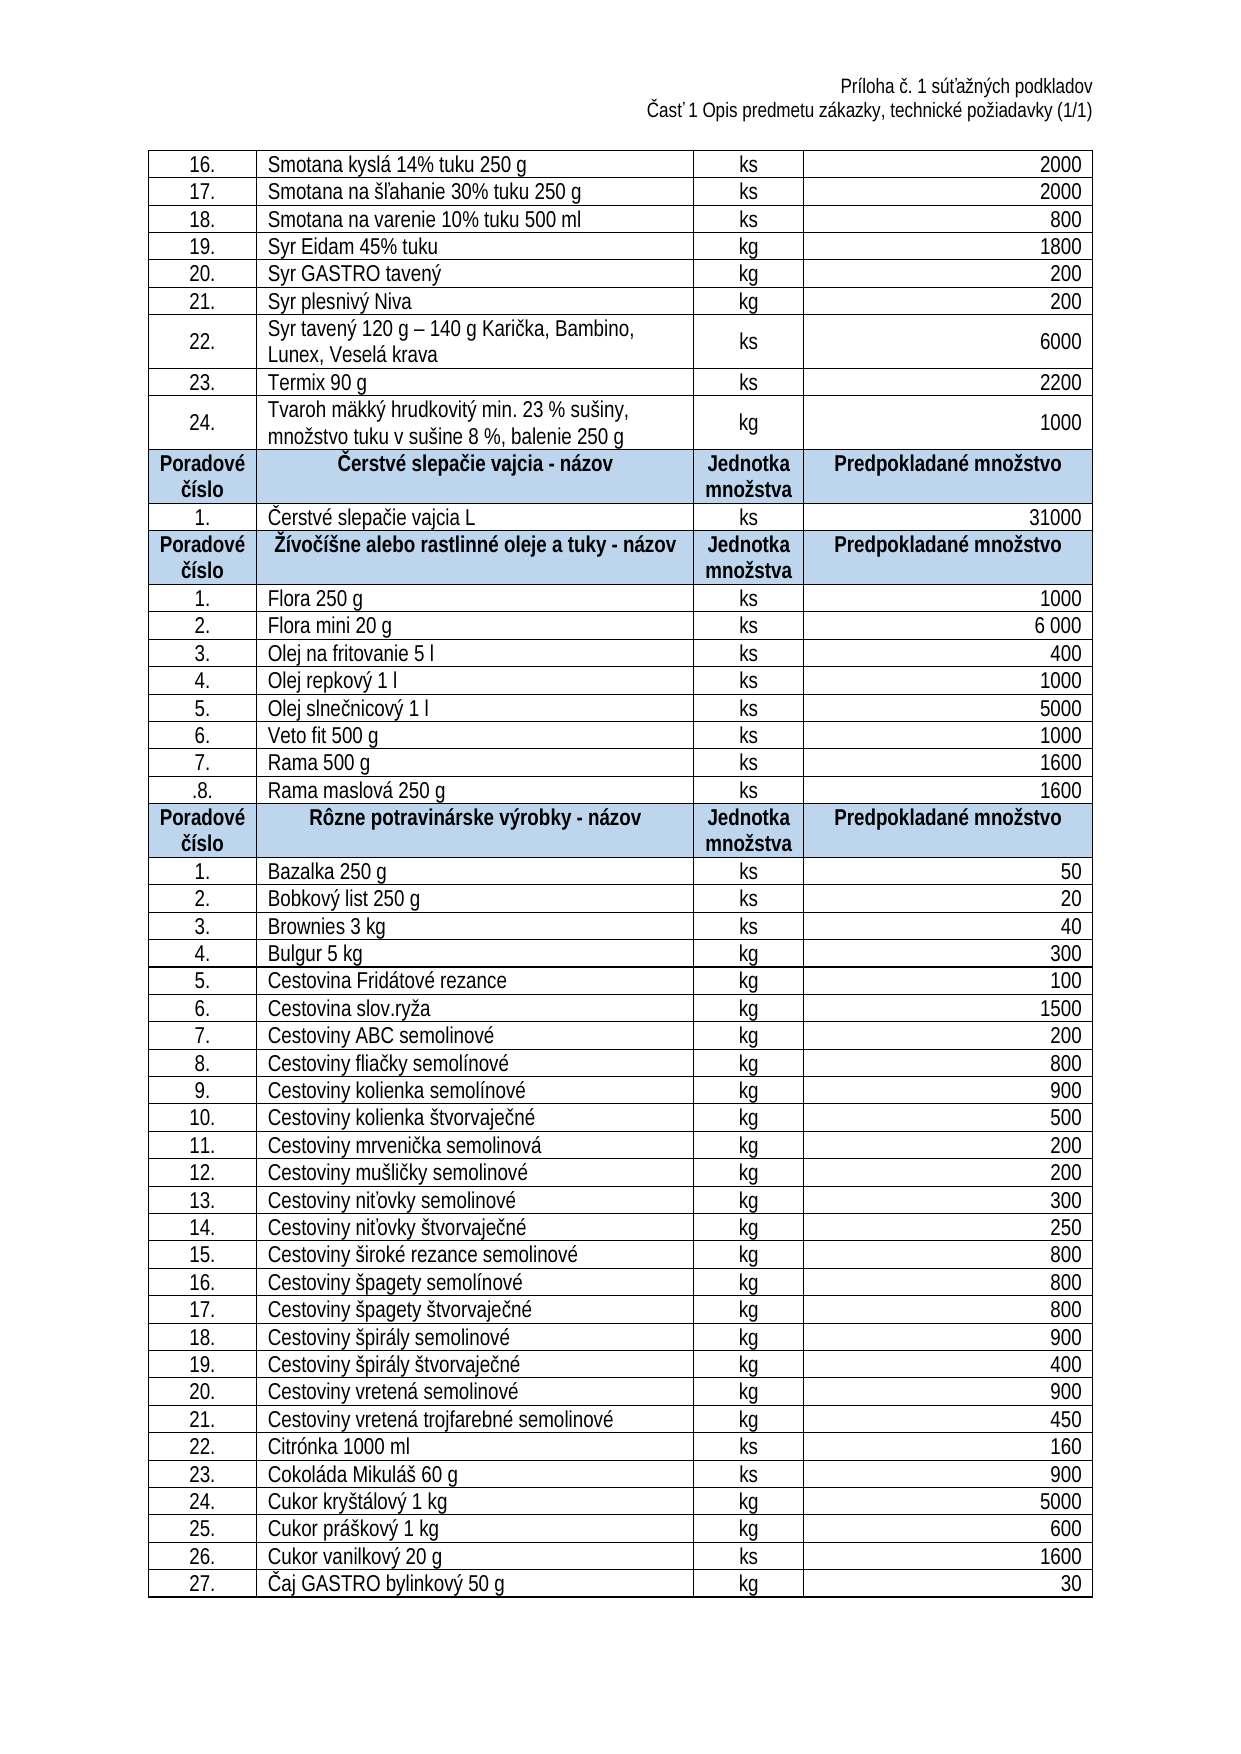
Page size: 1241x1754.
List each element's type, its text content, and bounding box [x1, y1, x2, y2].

table_cell Cestoviny špirály semolinové [257, 1324, 693, 1350]
table_cell Bulgur 5 kg [257, 940, 693, 966]
table_cell 900 [804, 1324, 1092, 1350]
table_cell Cestoviny kolienka štvorvaječné [257, 1104, 693, 1131]
table_cell 18. [149, 1324, 256, 1350]
table_cell kg [694, 1050, 803, 1076]
table_cell kg [694, 1570, 803, 1596]
table_cell Cokoláda Mikuláš 60 g [257, 1461, 693, 1487]
table_cell 200 [804, 260, 1092, 287]
table_cell 9. [149, 1077, 256, 1103]
table_cell 900 [804, 1378, 1092, 1405]
table_cell 2000 [804, 178, 1092, 204]
table_cell 2000 [804, 151, 1092, 177]
table_cell Čerstvé slepačie vajcia - názov [257, 450, 693, 503]
table_cell Poradové číslo [149, 804, 256, 857]
table_cell Rôzne potravinárske výrobky - názov [257, 804, 693, 857]
table_cell Olej slnečnicový 1 l [257, 695, 693, 721]
table_cell 4. [149, 940, 256, 966]
table_cell ks [694, 315, 803, 368]
table_cell 1800 [804, 233, 1092, 259]
table_cell 23. [149, 369, 256, 395]
table_cell ks [694, 777, 803, 803]
table_cell 600 [804, 1515, 1092, 1542]
table_cell 900 [804, 1077, 1092, 1103]
table_cell kg [694, 995, 803, 1021]
table_cell 1500 [804, 995, 1092, 1021]
table_cell Poradové číslo [149, 450, 256, 503]
table_cell 20. [149, 1378, 256, 1405]
table_cell 21. [149, 288, 256, 314]
table_cell Predpokladané množstvo [804, 531, 1092, 584]
table_cell 6 000 [804, 612, 1092, 639]
table_cell ks [694, 206, 803, 232]
table_cell kg [694, 1077, 803, 1103]
table_cell ks [694, 667, 803, 693]
table_cell 15. [149, 1241, 256, 1268]
table_cell Cestoviny fliačky semolínové [257, 1050, 693, 1076]
table_cell ks [694, 585, 803, 611]
table_cell 1000 [804, 585, 1092, 611]
table_cell 1600 [804, 777, 1092, 803]
table_cell 1000 [804, 722, 1092, 748]
table_cell 800 [804, 1050, 1092, 1076]
table_cell 400 [804, 640, 1092, 666]
table_cell Cestoviny špirály štvorvaječné [257, 1351, 693, 1377]
table_cell 16. [149, 151, 256, 177]
table_cell ks [694, 1433, 803, 1459]
table_cell kg [694, 1022, 803, 1048]
table_cell ks [694, 1543, 803, 1569]
table_cell ks [694, 504, 803, 530]
table_cell 18. [149, 206, 256, 232]
table_cell Tvaroh mäkký hrudkovitý min. 23 % sušiny, množstvo tuku v sušine 8 %, balenie 250 g [257, 396, 693, 449]
table_cell Smotana kyslá 14% tuku 250 g [257, 151, 693, 177]
table_cell ks [694, 640, 803, 666]
table_cell Čerstvé slepačie vajcia L [257, 504, 693, 530]
table_cell kg [694, 968, 803, 994]
table_cell 11. [149, 1132, 256, 1158]
table_cell 1. [149, 858, 256, 884]
table_cell 13. [149, 1187, 256, 1213]
table_cell 450 [804, 1406, 1092, 1432]
table_cell 4. [149, 667, 256, 693]
table_cell 40 [804, 913, 1092, 939]
table_cell 20 [804, 885, 1092, 912]
table_cell ks [694, 885, 803, 912]
table_cell 10. [149, 1104, 256, 1131]
table_cell 14. [149, 1214, 256, 1240]
table_cell kg [694, 1378, 803, 1405]
table_cell 17. [149, 178, 256, 204]
table_cell 400 [804, 1351, 1092, 1377]
table_cell Cestoviny široké rezance semolinové [257, 1241, 693, 1268]
table_cell 200 [804, 288, 1092, 314]
table_cell 24. [149, 396, 256, 449]
table_cell Brownies 3 kg [257, 913, 693, 939]
table_cell 12. [149, 1159, 256, 1186]
table_cell 7. [149, 749, 256, 776]
table_cell 6. [149, 722, 256, 748]
table_cell Flora mini 20 g [257, 612, 693, 639]
table_cell Termix 90 g [257, 369, 693, 395]
table_cell 26. [149, 1543, 256, 1569]
table_cell kg [694, 1296, 803, 1322]
table_cell kg [694, 1214, 803, 1240]
table_cell 1600 [804, 749, 1092, 776]
table_cell ks [694, 151, 803, 177]
table_cell 100 [804, 968, 1092, 994]
table_cell Flora 250 g [257, 585, 693, 611]
table_cell 1000 [804, 667, 1092, 693]
table_cell 2. [149, 612, 256, 639]
table_cell Cestoviny špagety štvorvaječné [257, 1296, 693, 1322]
table_cell Cestoviny ABC semolinové [257, 1022, 693, 1048]
table_cell ks [694, 369, 803, 395]
table_cell Rama 500 g [257, 749, 693, 776]
table_cell Predpokladané množstvo [804, 804, 1092, 857]
table_cell Cukor vanilkový 20 g [257, 1543, 693, 1569]
table_cell Citrónka 1000 ml [257, 1433, 693, 1459]
table_cell Bobkový list 250 g [257, 885, 693, 912]
table_cell 25. [149, 1515, 256, 1542]
table_cell 22. [149, 1433, 256, 1459]
table_cell ks [694, 695, 803, 721]
table_cell 3. [149, 913, 256, 939]
table_cell 800 [804, 1269, 1092, 1295]
table_cell kg [694, 1104, 803, 1131]
table_cell kg [694, 1488, 803, 1514]
table_cell Cestoviny niťovky semolinové [257, 1187, 693, 1213]
table_cell Rama maslová 250 g [257, 777, 693, 803]
table_cell 27. [149, 1570, 256, 1596]
table_cell 5. [149, 968, 256, 994]
table_cell 500 [804, 1104, 1092, 1131]
table_cell Cestoviny mrvenička semolinová [257, 1132, 693, 1158]
table_cell ks [694, 178, 803, 204]
table_cell ks [694, 722, 803, 748]
table_cell 6000 [804, 315, 1092, 368]
table_cell 5000 [804, 695, 1092, 721]
table_cell Olej repkový 1 l [257, 667, 693, 693]
table_cell Cukor práškový 1 kg [257, 1515, 693, 1542]
table_cell 19. [149, 1351, 256, 1377]
table_cell 5. [149, 695, 256, 721]
table_cell 1. [149, 504, 256, 530]
table_cell 300 [804, 940, 1092, 966]
table_cell kg [694, 396, 803, 449]
table_cell Predpokladané množstvo [804, 450, 1092, 503]
table_cell 160 [804, 1433, 1092, 1459]
table_cell Čaj GASTRO bylinkový 50 g [257, 1570, 693, 1596]
table_cell ks [694, 749, 803, 776]
table_cell 8. [149, 1050, 256, 1076]
table_cell Cestoviny niťovky štvorvaječné [257, 1214, 693, 1240]
table_cell Cestovina slov.ryža [257, 995, 693, 1021]
table_cell Syr plesnivý Niva [257, 288, 693, 314]
table_cell Jednotka množstva [694, 804, 803, 857]
table_cell 50 [804, 858, 1092, 884]
table_cell kg [694, 940, 803, 966]
table_cell 2. [149, 885, 256, 912]
table_cell 1000 [804, 396, 1092, 449]
table_cell 200 [804, 1159, 1092, 1186]
table_cell 24. [149, 1488, 256, 1514]
table_cell 19. [149, 233, 256, 259]
table_cell kg [694, 1515, 803, 1542]
table_cell 22. [149, 315, 256, 368]
table_cell 250 [804, 1214, 1092, 1240]
table_cell 300 [804, 1187, 1092, 1213]
table_cell Jednotka množstva [694, 531, 803, 584]
table_cell ks [694, 858, 803, 884]
table_cell kg [694, 233, 803, 259]
table_cell kg [694, 1159, 803, 1186]
table_cell kg [694, 1269, 803, 1295]
table_cell Veto fit 500 g [257, 722, 693, 748]
table_cell Smotana na varenie 10% tuku 500 ml [257, 206, 693, 232]
table_cell ks [694, 913, 803, 939]
table_cell 800 [804, 206, 1092, 232]
table_cell Cestoviny špagety semolínové [257, 1269, 693, 1295]
table_cell 1600 [804, 1543, 1092, 1569]
table_cell 900 [804, 1461, 1092, 1487]
table_cell Cestoviny mušličky semolinové [257, 1159, 693, 1186]
table_cell kg [694, 1406, 803, 1432]
table_cell Olej na fritovanie 5 l [257, 640, 693, 666]
table_cell 800 [804, 1241, 1092, 1268]
table_cell ks [694, 612, 803, 639]
table_cell kg [694, 1351, 803, 1377]
table_cell Jednotka množstva [694, 450, 803, 503]
table_cell 1. [149, 585, 256, 611]
table_cell Cestoviny vretená semolinové [257, 1378, 693, 1405]
table_cell Cestovina Fridátové rezance [257, 968, 693, 994]
table_cell Syr GASTRO tavený [257, 260, 693, 287]
table_cell 200 [804, 1132, 1092, 1158]
table_cell 30 [804, 1570, 1092, 1596]
table_cell 800 [804, 1296, 1092, 1322]
table_cell 21. [149, 1406, 256, 1432]
table_cell 31000 [804, 504, 1092, 530]
table_cell 7. [149, 1022, 256, 1048]
table_cell 6. [149, 995, 256, 1021]
table_cell 23. [149, 1461, 256, 1487]
table_cell kg [694, 1132, 803, 1158]
table_cell Cukor kryštálový 1 kg [257, 1488, 693, 1514]
table_cell 16. [149, 1269, 256, 1295]
table_cell kg [694, 1324, 803, 1350]
table_cell kg [694, 260, 803, 287]
table_cell Smotana na šľahanie 30% tuku 250 g [257, 178, 693, 204]
table_cell 5000 [804, 1488, 1092, 1514]
table_cell 200 [804, 1022, 1092, 1048]
table_cell Cestoviny kolienka semolínové [257, 1077, 693, 1103]
table_cell 2200 [804, 369, 1092, 395]
table_cell Syr Eidam 45% tuku [257, 233, 693, 259]
table_cell kg [694, 288, 803, 314]
table_cell 17. [149, 1296, 256, 1322]
table_cell Cestoviny vretená trojfarebné semolinové [257, 1406, 693, 1432]
table_cell 3. [149, 640, 256, 666]
table_cell Syr tavený 120 g – 140 g Karička, Bambino, Lunex, Veselá krava [257, 315, 693, 368]
table_cell kg [694, 1187, 803, 1213]
table_cell Poradové číslo [149, 531, 256, 584]
table_cell 20. [149, 260, 256, 287]
table_cell ks [694, 1461, 803, 1487]
table_cell Žívočíšne alebo rastlinné oleje a tuky - názov [257, 531, 693, 584]
table_cell kg [694, 1241, 803, 1268]
table_cell Bazalka 250 g [257, 858, 693, 884]
table_cell .8. [149, 777, 256, 803]
